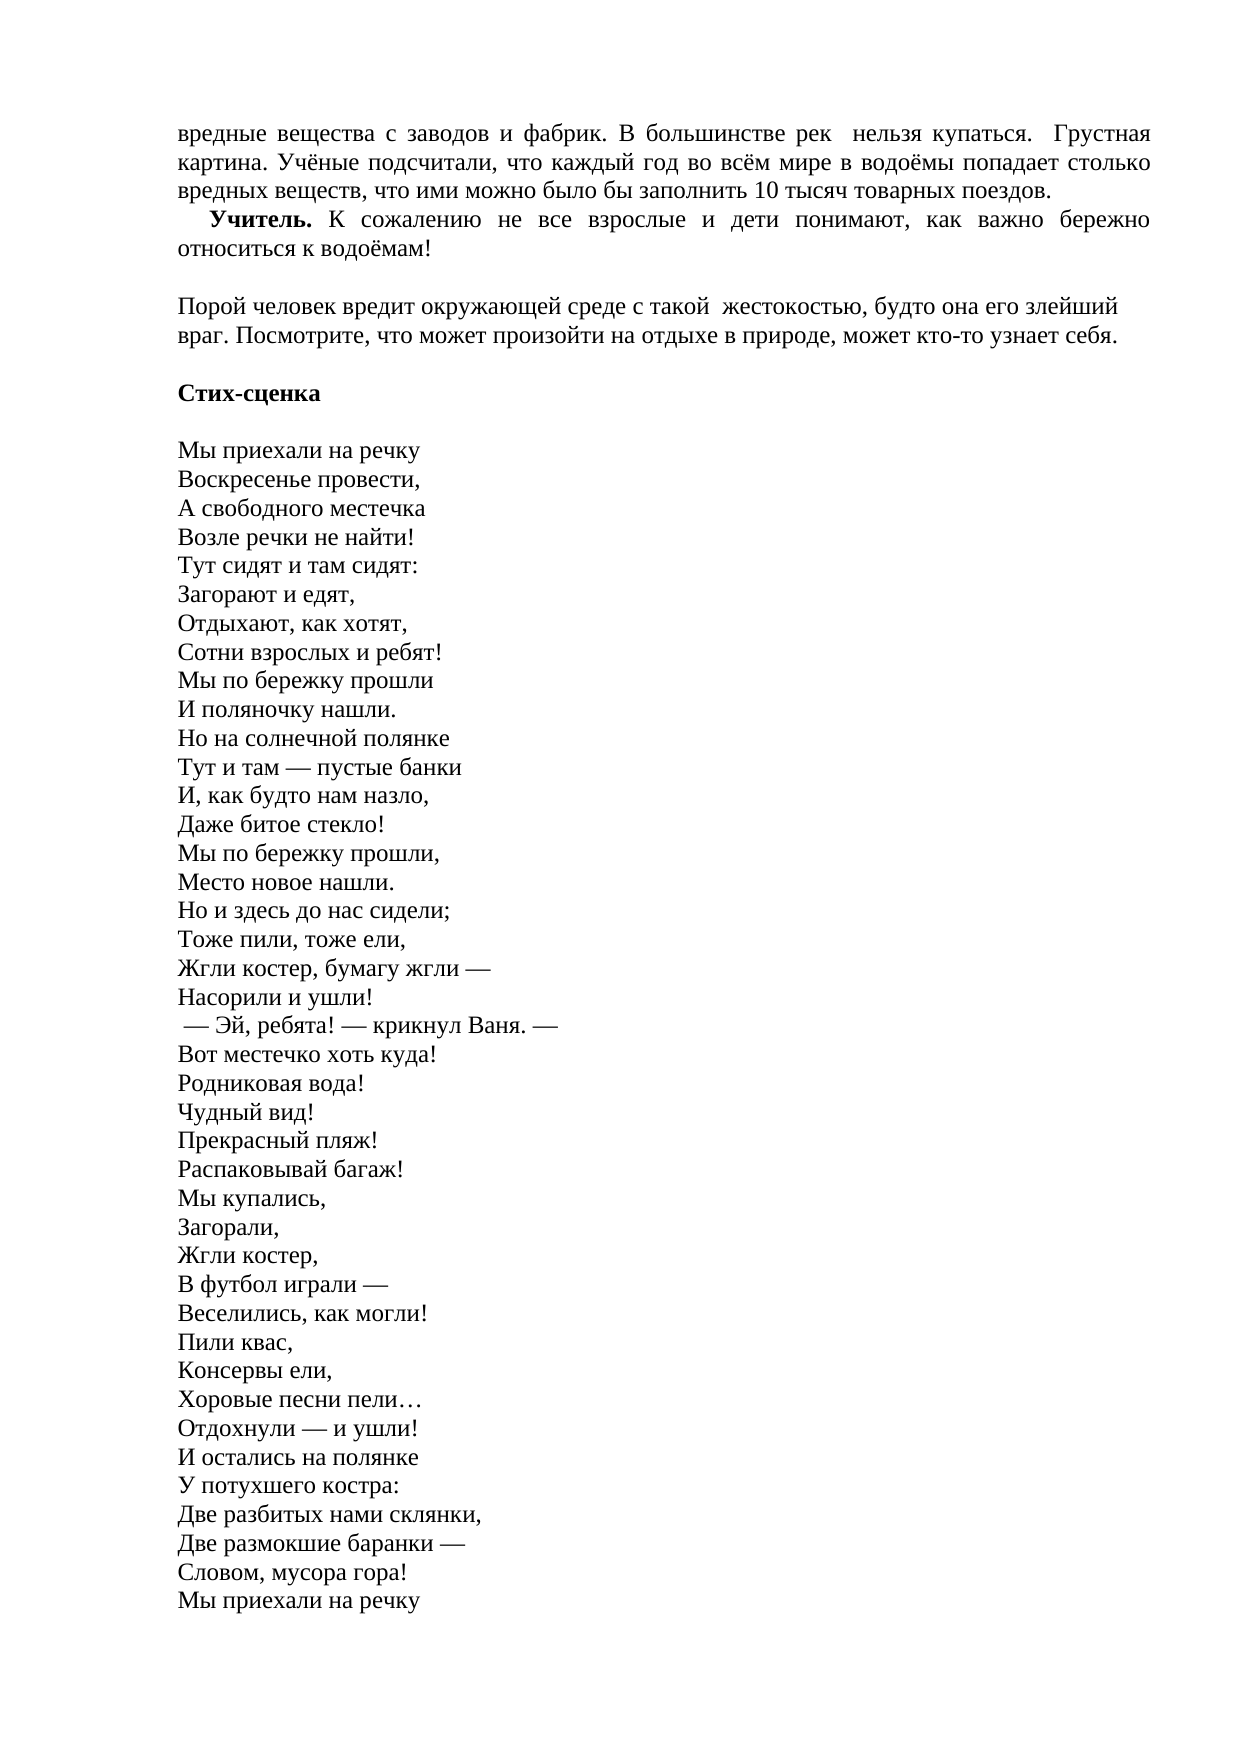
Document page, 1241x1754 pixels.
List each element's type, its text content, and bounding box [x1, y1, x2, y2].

text Жгли костер, бумагу жгли — [177, 953, 1152, 982]
text Место новое нашли. [177, 867, 1152, 896]
text Воскресенье провести, [177, 464, 1152, 493]
text Прекрасный пляж! [177, 1126, 1152, 1154]
text Консервы ели, [177, 1356, 1152, 1384]
text Чудный вид! [177, 1097, 1152, 1126]
text И поляночку нашли. [177, 694, 1152, 723]
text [177, 118, 1152, 204]
text Порой человек вредит окружающей среде с такой жестокостью, будто она его злейший враг. Посмотрите, что может произойти на отдыхе в природе, может кто-то узнает себя. [177, 291, 1152, 348]
text Пили квас, [177, 1327, 1152, 1356]
text Даже битое стекло! [177, 809, 1152, 838]
text Загорали, [177, 1212, 1152, 1241]
text Мы приехали на речку [177, 436, 1152, 464]
text Тут и там — пустые банки [177, 752, 1152, 781]
text Родниковая вода! [177, 1068, 1152, 1097]
text Тоже пили, тоже ели, [177, 924, 1152, 953]
text Но и здесь до нас сидели; [177, 896, 1152, 924]
text Веселились, как могли! [177, 1298, 1152, 1327]
text Учитель. К сожалению не все взрослые и дети понимают, как важно бережно относиться к водоёмам! [177, 204, 1152, 262]
text Насорили и ушли! [177, 982, 1152, 1011]
text — Эй, ребята! — крикнул Ваня. — [177, 1011, 1152, 1039]
text У потухшего костра: [177, 1471, 1152, 1499]
text Отдыхают, как хотят, [177, 608, 1152, 637]
text Мы по бережку прошли [177, 666, 1152, 694]
text Словом, мусора гора! [177, 1557, 1152, 1586]
text Две размокшие баранки — [177, 1528, 1152, 1557]
text Загорают и едят, [177, 579, 1152, 608]
text И остались на полянке [177, 1442, 1152, 1471]
text Тут сидят и там сидят: [177, 551, 1152, 579]
text А свободного местечка [177, 493, 1152, 522]
text Но на солнечной полянке [177, 723, 1152, 752]
text Распаковывай багаж! [177, 1154, 1152, 1183]
text В футбол играли — [177, 1269, 1152, 1298]
text Жгли костер, [177, 1241, 1152, 1269]
text Мы по бережку прошли, [177, 838, 1152, 867]
text И, как будто нам назло, [177, 781, 1152, 809]
text Две разбитых нами склянки, [177, 1499, 1152, 1528]
text Отдохнули — и ушли! [177, 1413, 1152, 1442]
text Вот местечко хоть куда! [177, 1039, 1152, 1068]
text Мы приехали на речку [177, 1586, 1152, 1614]
text Сотни взрослых и ребят! [177, 637, 1152, 666]
text Мы купались, [177, 1183, 1152, 1212]
text Хоровые песни пели… [177, 1384, 1152, 1413]
text Возле речки не найти! [177, 522, 1152, 551]
text Стих-сценка [177, 378, 1152, 406]
